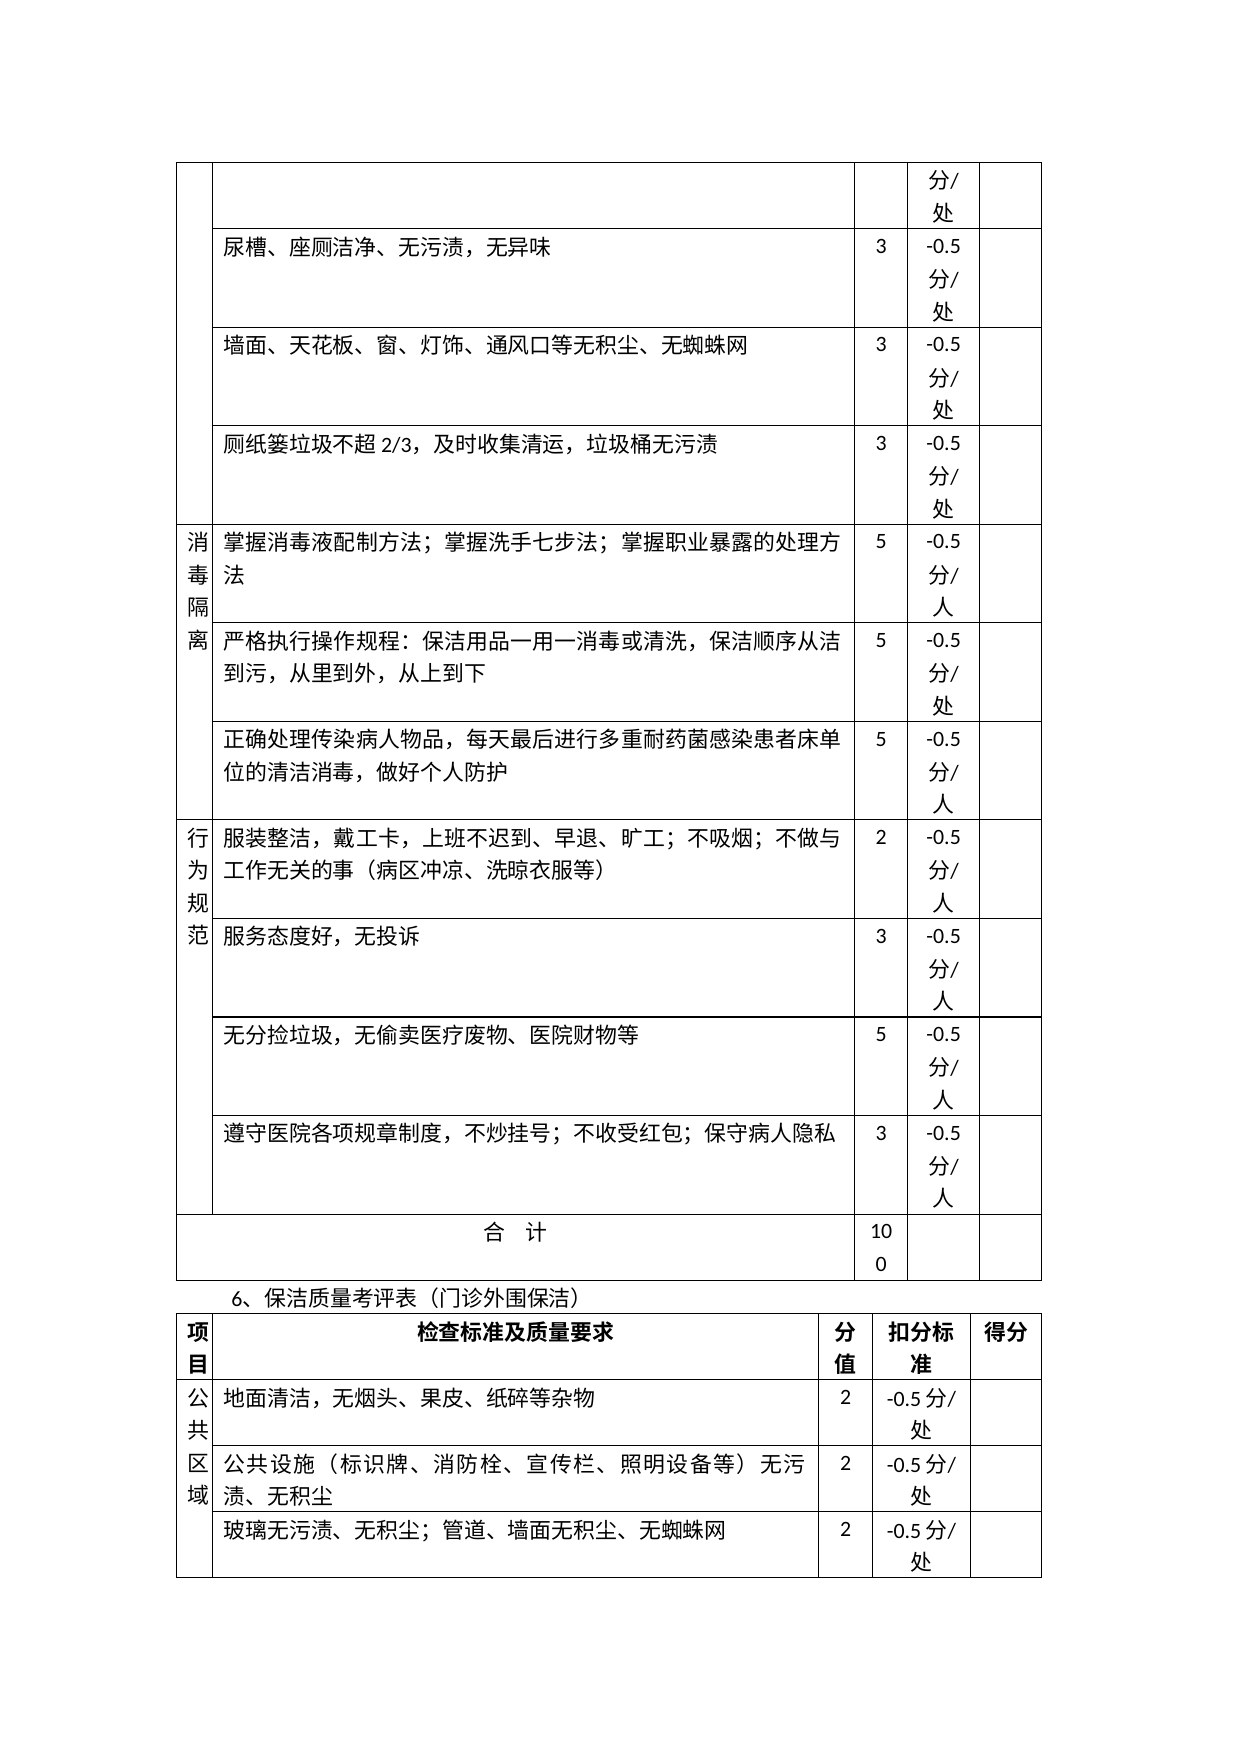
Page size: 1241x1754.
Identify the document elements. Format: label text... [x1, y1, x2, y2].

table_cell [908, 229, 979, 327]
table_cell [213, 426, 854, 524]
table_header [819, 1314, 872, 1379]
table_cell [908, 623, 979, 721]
text 6、保洁质量考评表（门诊外围保洁） [187, 1281, 1053, 1313]
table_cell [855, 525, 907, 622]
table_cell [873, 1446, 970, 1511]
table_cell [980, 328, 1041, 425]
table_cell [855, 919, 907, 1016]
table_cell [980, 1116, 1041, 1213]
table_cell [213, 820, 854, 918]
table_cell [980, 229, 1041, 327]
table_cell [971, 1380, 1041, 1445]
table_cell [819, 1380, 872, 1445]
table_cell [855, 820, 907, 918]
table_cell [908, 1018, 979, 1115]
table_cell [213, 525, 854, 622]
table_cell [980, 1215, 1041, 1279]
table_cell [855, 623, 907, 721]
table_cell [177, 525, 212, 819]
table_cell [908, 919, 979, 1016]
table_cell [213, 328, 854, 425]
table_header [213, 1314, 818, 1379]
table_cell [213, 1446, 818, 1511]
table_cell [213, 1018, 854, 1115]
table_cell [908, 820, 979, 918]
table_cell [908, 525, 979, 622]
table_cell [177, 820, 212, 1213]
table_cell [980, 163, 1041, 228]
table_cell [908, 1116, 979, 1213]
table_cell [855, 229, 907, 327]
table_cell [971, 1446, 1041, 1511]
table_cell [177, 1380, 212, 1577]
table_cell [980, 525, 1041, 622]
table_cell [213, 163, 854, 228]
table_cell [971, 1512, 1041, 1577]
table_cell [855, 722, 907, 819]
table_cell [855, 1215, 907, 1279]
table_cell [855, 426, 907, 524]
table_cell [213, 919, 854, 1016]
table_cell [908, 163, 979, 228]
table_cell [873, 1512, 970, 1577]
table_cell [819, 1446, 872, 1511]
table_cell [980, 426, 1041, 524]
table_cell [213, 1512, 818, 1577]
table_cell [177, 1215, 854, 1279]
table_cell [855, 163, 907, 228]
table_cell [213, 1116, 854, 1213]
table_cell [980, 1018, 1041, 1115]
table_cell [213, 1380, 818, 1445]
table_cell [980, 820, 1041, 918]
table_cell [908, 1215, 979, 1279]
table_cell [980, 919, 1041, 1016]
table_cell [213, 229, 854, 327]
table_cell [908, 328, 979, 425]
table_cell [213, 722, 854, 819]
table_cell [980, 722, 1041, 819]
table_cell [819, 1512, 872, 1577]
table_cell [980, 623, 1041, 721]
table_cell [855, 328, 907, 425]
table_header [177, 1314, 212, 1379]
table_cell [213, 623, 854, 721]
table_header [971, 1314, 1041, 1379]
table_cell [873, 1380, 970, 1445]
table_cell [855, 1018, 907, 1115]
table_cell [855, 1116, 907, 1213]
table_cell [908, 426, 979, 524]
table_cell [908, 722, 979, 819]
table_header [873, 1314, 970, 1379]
